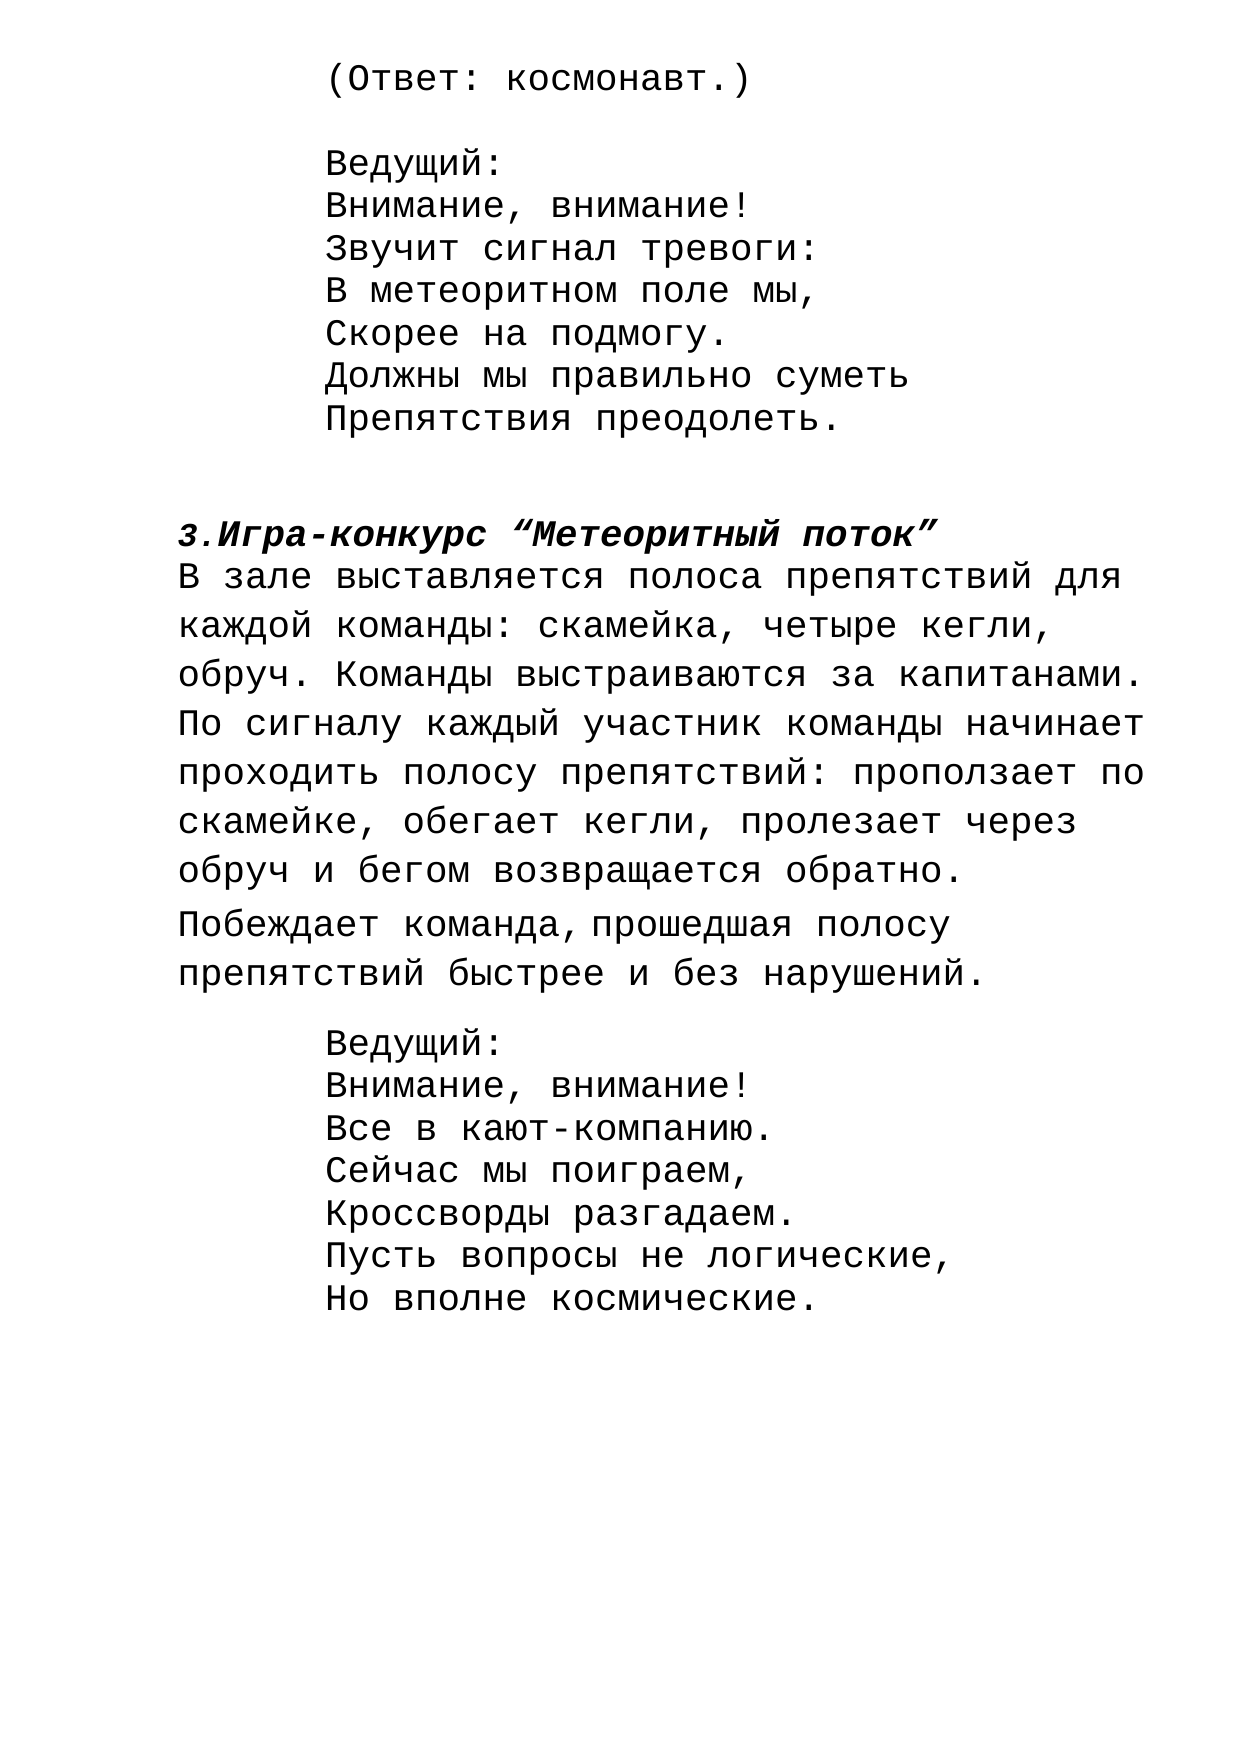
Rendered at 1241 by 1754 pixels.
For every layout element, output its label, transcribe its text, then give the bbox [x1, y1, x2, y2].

text Внимание, внимание! [251, 187, 1152, 229]
text Ведущий: [251, 144, 1152, 187]
text 3.Игра-конкурс “Метеоритный поток” [177, 515, 1152, 558]
text Пусть вопросы не логические, [251, 1236, 1152, 1279]
text В зале выставляется полоса препятствий для каждой команды: скамейка, четыре кегли, обруч. Команды выстраиваются за капитанами. По сигналу каждый участник команды начинает проходить полосу препятствий: проползает по скамейке, обегает кегли, пролезает через обруч и бегом возвращается обратно. Побеждает команда, прошедшая полосу препятствий быстрее и без нарушений. [177, 558, 1152, 997]
text Препятствия преодолеть. [251, 399, 1152, 442]
text Внимание, внимание! [251, 1066, 1152, 1109]
text Звучит сигнал тревоги: [251, 229, 1152, 272]
text (Ответ: космонавт.) [251, 59, 1152, 102]
text В метеоритном поле мы, [251, 272, 1152, 314]
text Кроссворды разгадаем. [251, 1194, 1152, 1236]
text Сейчас мы поиграем, [251, 1151, 1152, 1194]
text Но вполне космические. [251, 1279, 1152, 1321]
text Ведущий: [251, 1024, 1152, 1066]
text Должны мы правильно суметь [251, 357, 1152, 399]
text Скорее на подмогу. [251, 314, 1152, 357]
text Все в кают-компанию. [251, 1109, 1152, 1151]
